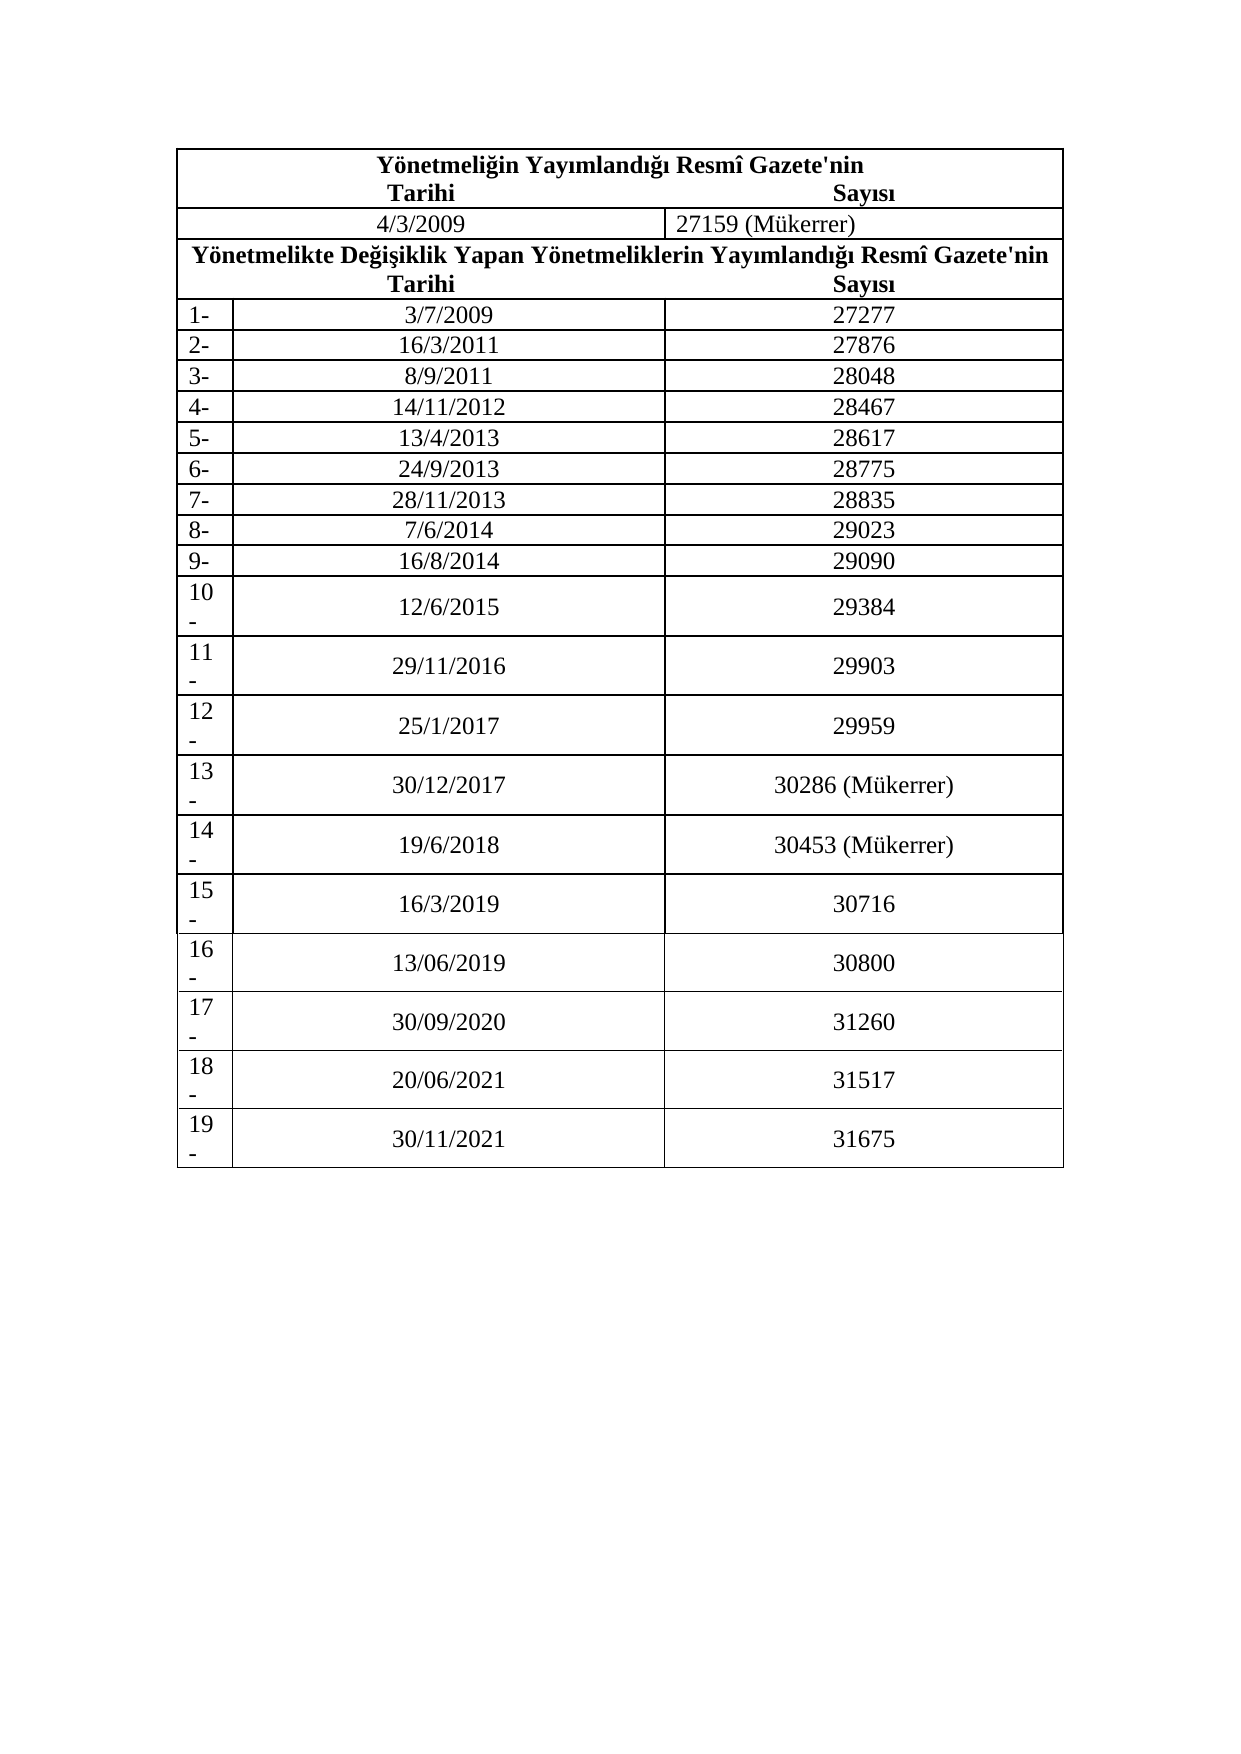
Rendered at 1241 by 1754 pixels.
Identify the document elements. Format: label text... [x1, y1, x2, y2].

table_cell 16/8/2014 [234, 546, 664, 575]
table_cell Sayısı [665, 269, 1062, 298]
table_cell 9- [178, 546, 232, 575]
table_cell Tarihi [178, 179, 664, 207]
table_cell 7/6/2014 [234, 516, 664, 544]
table_cell 14- [178, 816, 232, 873]
table_cell 28/11/2013 [234, 485, 664, 513]
table_cell 5- [178, 423, 232, 452]
table_cell 3- [178, 361, 232, 390]
table_cell 29090 [666, 546, 1062, 575]
table_cell 30/11/2021 [233, 1109, 664, 1167]
table_cell 1- [178, 300, 232, 328]
table_cell 30800 [665, 934, 1063, 991]
table_cell 4/3/2009 [178, 209, 664, 238]
table_cell 17- [178, 992, 232, 1050]
table_cell 16/3/2019 [234, 875, 664, 933]
table_cell 28467 [666, 392, 1062, 421]
table_cell 29023 [666, 516, 1062, 544]
table_cell 15- [178, 875, 232, 933]
table_cell Tarihi [178, 269, 664, 298]
table_cell 28617 [666, 423, 1062, 452]
table_cell 20/06/2021 [233, 1051, 664, 1108]
table_cell 27277 [666, 300, 1062, 328]
table_cell 31675 [665, 1108, 1063, 1167]
table_cell 28835 [666, 485, 1062, 513]
table_cell 27876 [666, 331, 1062, 359]
table_cell 31517 [665, 1050, 1063, 1108]
table_cell 16- [178, 934, 232, 991]
table_cell 2- [178, 331, 232, 359]
table_cell 13- [178, 756, 232, 813]
table_cell 13/06/2019 [233, 934, 664, 991]
table_cell 30/12/2017 [234, 756, 664, 813]
table_cell 28048 [666, 361, 1062, 390]
table_cell 30716 [666, 875, 1062, 933]
table_cell 29/11/2016 [234, 637, 664, 694]
table_cell 16/3/2011 [234, 331, 664, 359]
table_cell 8- [178, 516, 232, 544]
table_cell Yönetmelikte Değişiklik Yapan Yönetmeliklerin Yayımlandığı Resmî Gazete'nin [178, 240, 1062, 269]
table_cell 3/7/2009 [234, 300, 664, 328]
table_cell Sayısı [665, 179, 1062, 207]
table_cell 28775 [666, 454, 1062, 483]
table_cell 30/09/2020 [233, 992, 664, 1050]
table_cell 14/11/2012 [234, 392, 664, 421]
table_cell 12- [178, 696, 232, 754]
table_cell 10- [178, 577, 232, 635]
table_cell 31260 [665, 991, 1063, 1050]
table_cell 30286 (Mükerrer) [666, 756, 1062, 813]
table_cell 7- [178, 485, 232, 513]
table_cell 19- [178, 1109, 232, 1167]
table_cell 8/9/2011 [234, 361, 664, 390]
table_cell 29959 [666, 696, 1062, 754]
table_cell 11- [178, 637, 232, 694]
table_cell 4- [178, 392, 232, 421]
table_cell 6- [178, 454, 232, 483]
table_cell 27159 (Mükerrer) [666, 209, 1062, 238]
table_cell 12/6/2015 [234, 577, 664, 635]
table_cell 29903 [666, 637, 1062, 694]
table_cell 13/4/2013 [234, 423, 664, 452]
table_header Yönetmeliğin Yayımlandığı Resmî Gazete'nin [178, 150, 1062, 178]
table_cell 18- [178, 1051, 232, 1108]
table_cell 30453 (Mükerrer) [666, 816, 1062, 873]
table_cell 29384 [666, 577, 1062, 635]
table_cell 19/6/2018 [234, 816, 664, 873]
table_cell 24/9/2013 [234, 454, 664, 483]
table_cell 25/1/2017 [234, 696, 664, 754]
